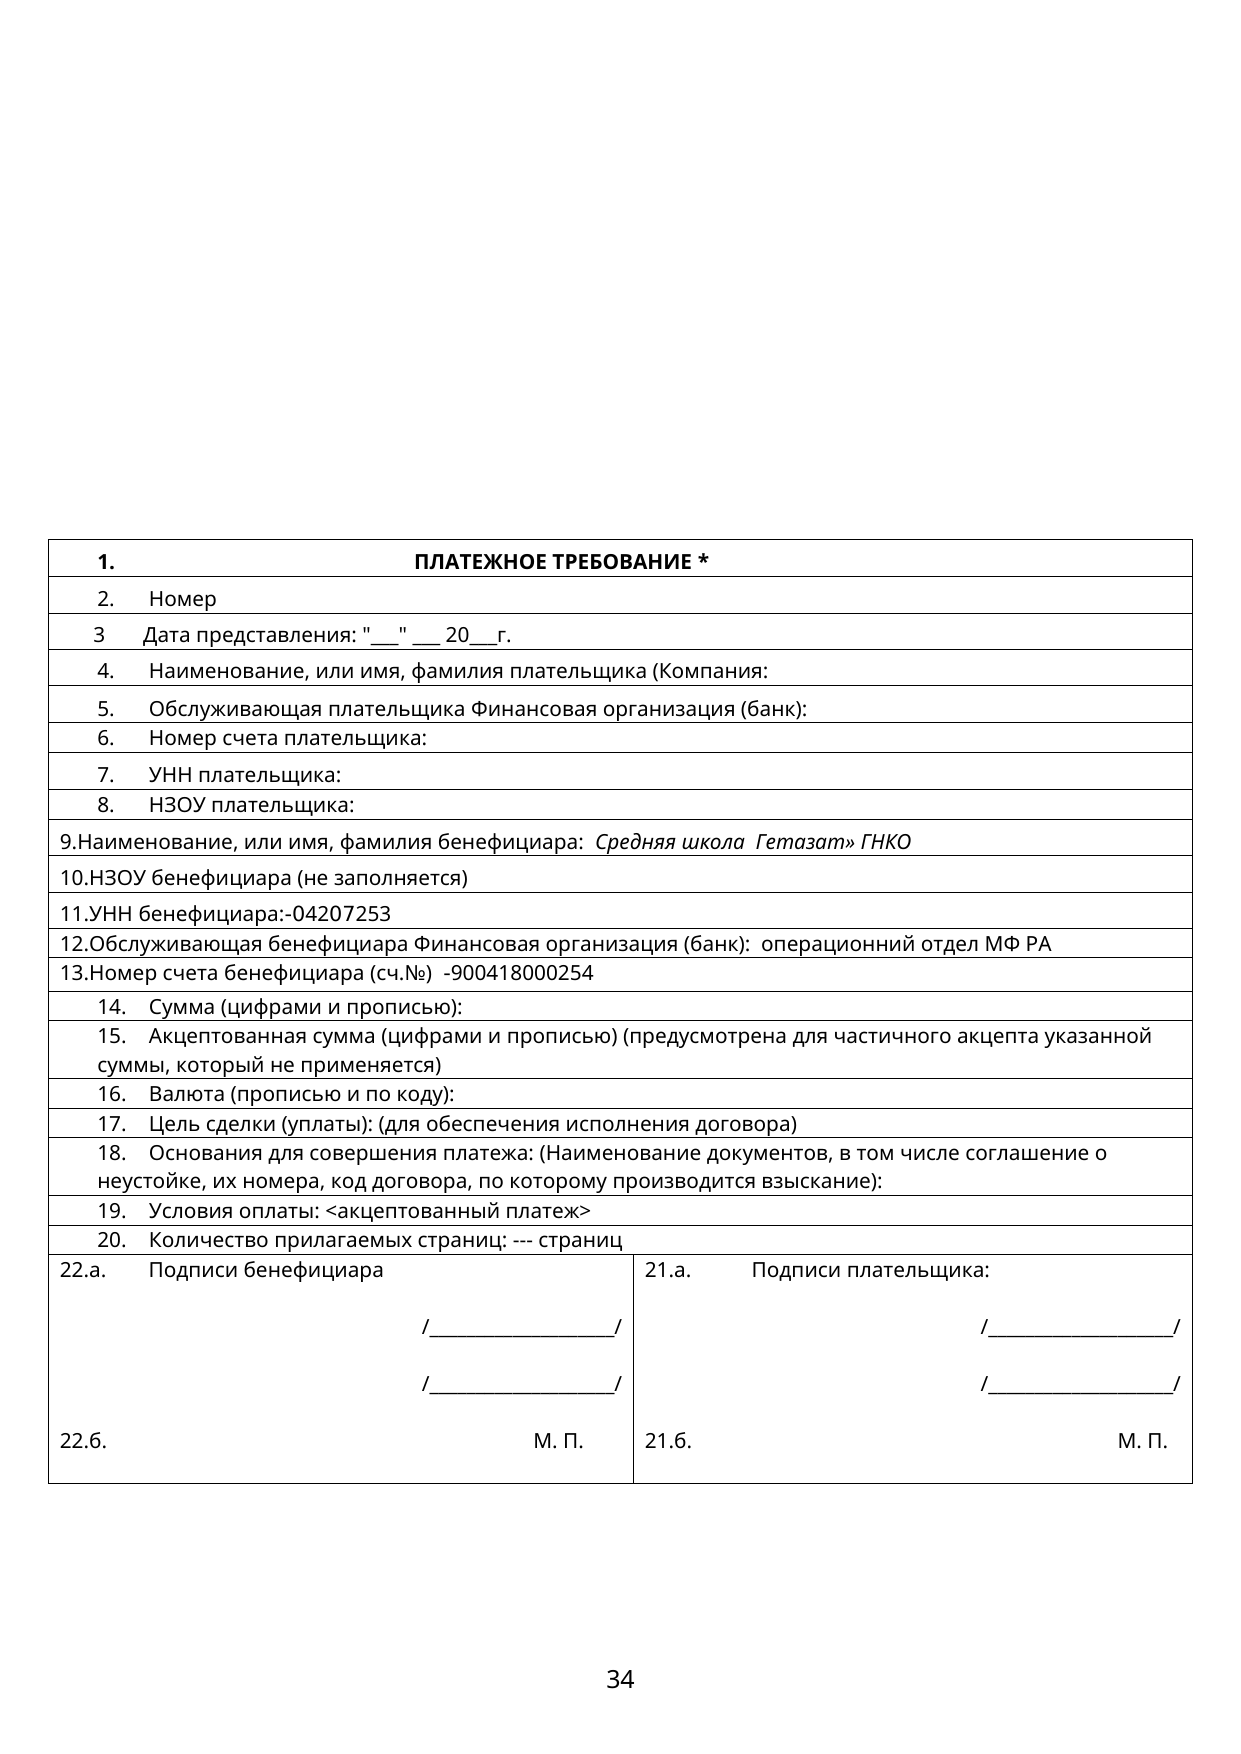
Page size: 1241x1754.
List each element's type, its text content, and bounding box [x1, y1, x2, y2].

table_header 1. ПЛАТЕЖНОЕ ТРЕБОВАНИЕ * [49, 540, 1192, 576]
table_cell 7. УНН плательщика: [49, 753, 1192, 788]
table_cell 21.а. Подписи плательщика: /____________________/ /____________________/ 21.б. М. П. [634, 1255, 1192, 1483]
table_cell 12.Обслуживающая бенефициара Финансовая организация (банк): операционний отдел МФ РА [49, 929, 1192, 957]
table_cell 17. Цель сделки (уплаты): (для обеспечения исполнения договора) [49, 1109, 1192, 1137]
table_cell 11.УНН бенефициара:-04207253 [49, 893, 1192, 928]
table_cell 16. Валюта (прописью и по коду): [49, 1079, 1192, 1108]
table_cell 8. НЗОУ плательщика: [49, 790, 1192, 818]
table_cell 20. Количество прилагаемых страниц: --- страниц [49, 1226, 1192, 1254]
table_cell 14. Сумма (цифрами и прописью): [49, 992, 1192, 1020]
table_cell 6. Номер счета плательщика: [49, 723, 1192, 752]
table_cell 4. Наименование, или имя, фамилия плательщика (Компания: [49, 650, 1192, 685]
table_cell 19. Условия оплаты: <акцептованный платеж> [49, 1196, 1192, 1224]
table_cell 5. Обслуживающая плательщика Финансовая организация (банк): [49, 686, 1192, 722]
table_cell 10.НЗОУ бенефициара (не заполняется) [49, 856, 1192, 892]
table_cell 3 Дата представления: "___" ___ 20___г. [49, 614, 1192, 649]
table_cell 22.а. Подписи бенефициара /____________________/ /____________________/ 22.б. М. П. [49, 1255, 633, 1483]
table_cell 15. Акцептованная сумма (цифрами и прописью) (предусмотрена для частичного акцепта указанной суммы, который не применяется) [49, 1021, 1192, 1078]
table_cell 2. Номер [49, 577, 1192, 612]
table_cell 18. Основания для совершения платежа: (Наименование документов, в том числе соглашение о неустойке, их номера, код договора, по которому производится взыскание): [49, 1138, 1192, 1195]
table_cell 9.Наименование, или имя, фамилия бенефициара: Средняя школа Гетазат» ГНКО [49, 820, 1192, 855]
table_cell 13.Номер счета бенефициара (сч.№) -900418000254 [49, 958, 1192, 991]
